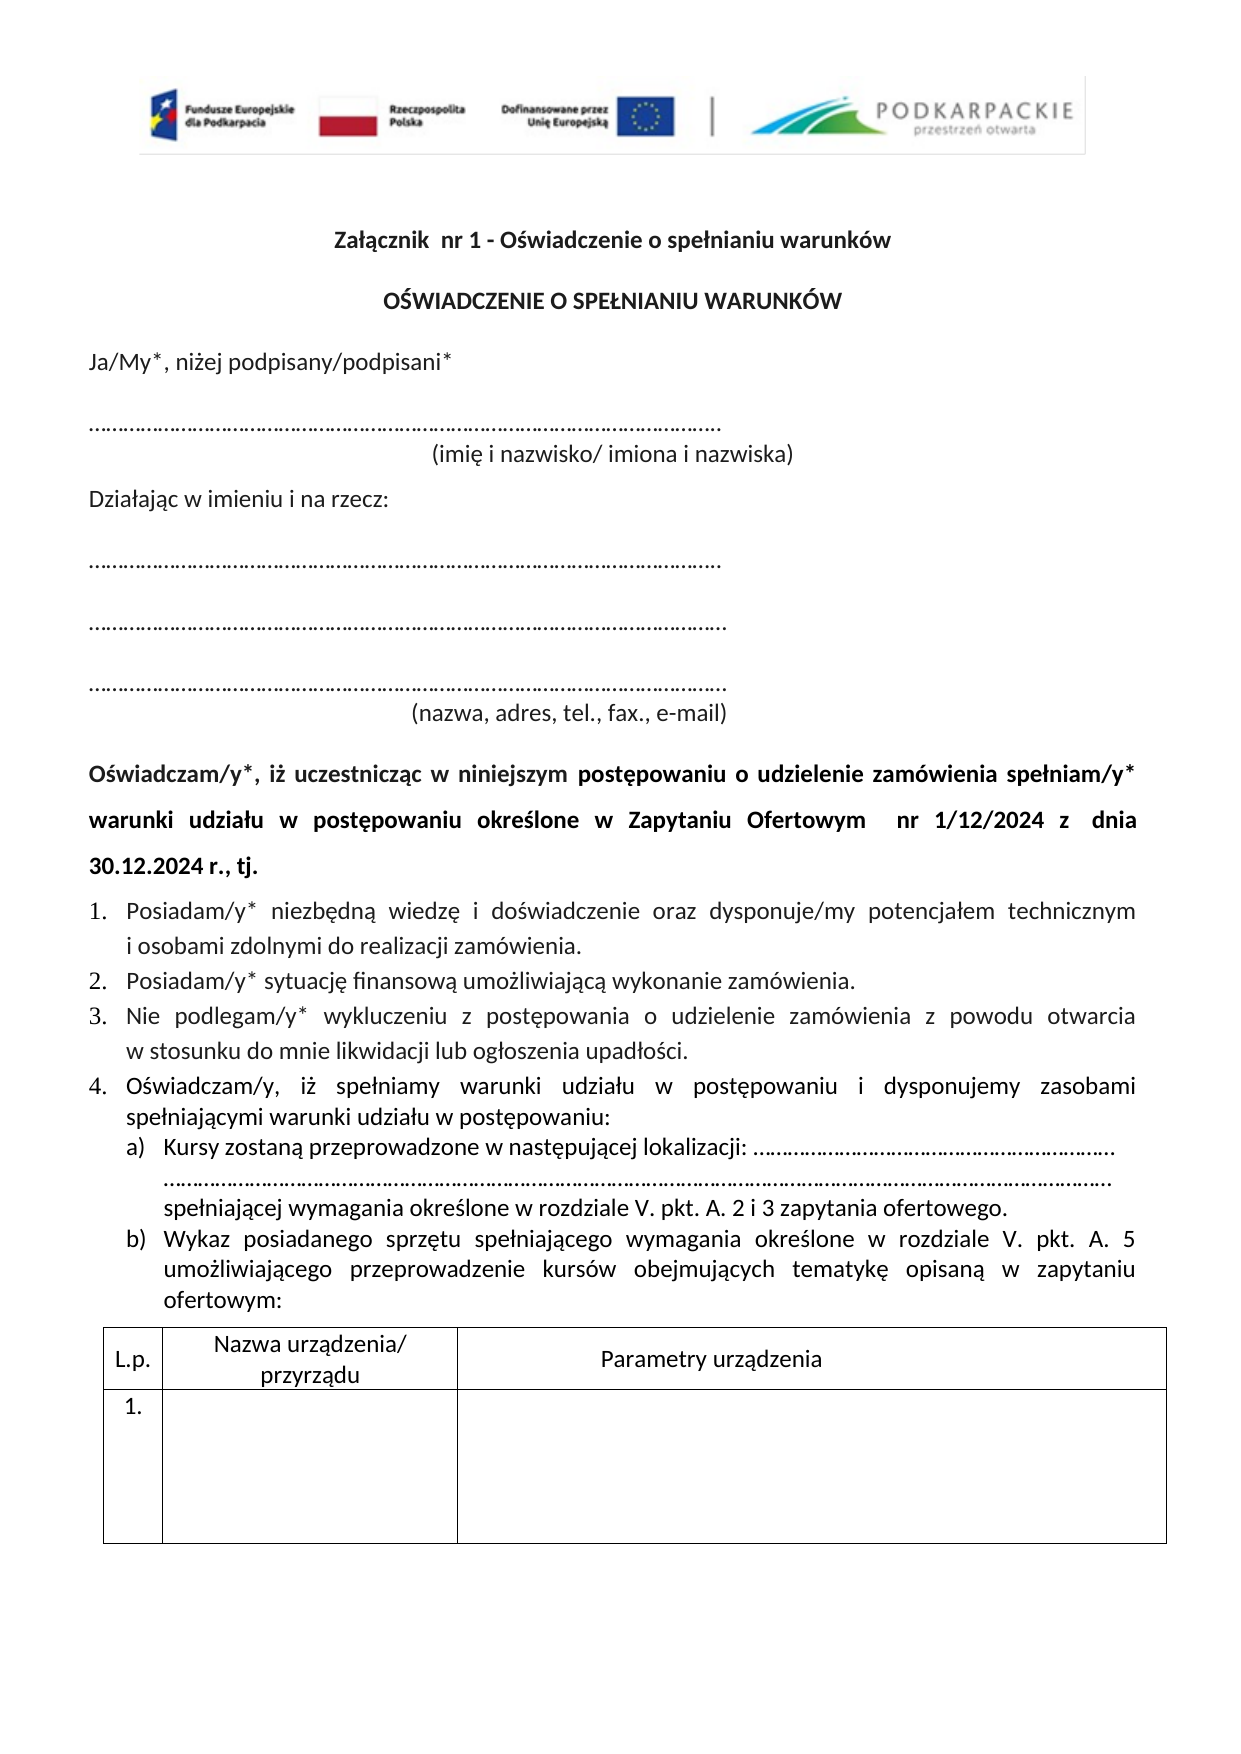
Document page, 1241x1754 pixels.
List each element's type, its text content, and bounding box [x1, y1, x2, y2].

list Posiadam/y* sytuację finansową umożliwiającą wykonanie zamówienia. [89, 966, 1137, 996]
list Oświadczam/y, iż spełniamy warunki udziału w postępowaniu i dysponujemy zasobami spełniającymi warunki udziału w postępowaniu: [89, 1071, 1137, 1132]
table_cell [458, 1390, 1166, 1543]
table_cell [163, 1390, 457, 1543]
text ……………………………………………………………………………………………….. [89, 545, 1137, 575]
text (imię i nazwisko/ imiona i nazwiska) [89, 438, 1137, 468]
text Działając w imieniu i na rzecz: [89, 484, 1137, 514]
table_cell 1. [104, 1390, 162, 1543]
text Ja/My*, niżej podpisany/podpisani* [89, 346, 1137, 377]
text ……………………………………………………………………………………………….. [89, 407, 1137, 438]
list Wykaz posiadanego sprzętu spełniającego wymagania określone w rozdziale V. pkt. A. 5 umożliwiającego przeprowadzenie kursów obejmujących tematykę opisaną w zapytaniu ofertowym: [126, 1223, 1137, 1315]
list Nie podlegam/y* wykluczeniu z postępowania o udzielenie zamówienia z powodu otwarcia w stosunku do mnie likwidacji lub ogłoszenia upadłości. [89, 1001, 1137, 1066]
table_header Nazwa urządzenia/ przyrządu [163, 1328, 457, 1389]
table_header L.p. [104, 1328, 162, 1389]
table_header Parametry urządzenia [458, 1328, 1166, 1389]
text ………………………………………………………………………………………………… [89, 606, 1137, 636]
text (nazwa, adres, tel., fax., e-mail) [89, 697, 1137, 728]
text ………………………………………………………………………………………………… [89, 667, 1137, 697]
picture [139, 76, 1087, 156]
text OŚWIADCZENIE O SPEŁNIANIU WARUNKÓW [89, 285, 1137, 316]
text Oświadczam/y*, iż uczestnicząc w niniejszym postępowaniu o udzielenie zamówienia spełniam/y* warunki udziału w postępowaniu określone w Zapytaniu Ofertowym nr 1/12/2024 z dnia 30.12.2024 r., tj. [89, 758, 1137, 880]
list Kursy zostaną przeprowadzone w następującej lokalizacji: ……………………………………………………… [126, 1132, 1137, 1162]
list ………………………………………………………………………………………………………………………………………………… spełniającej wymagania określone w rozdziale V. pkt. A. 2 i 3 zapytania ofertowego. [163, 1162, 1137, 1223]
text Załącznik nr 1 - Oświadczenie o spełnianiu warunków [89, 224, 1137, 255]
list Posiadam/y* niezbędną wiedzę i doświadczenie oraz dysponuje/my potencjałem technicznym i osobami zdolnymi do realizacji zamówienia. [89, 896, 1137, 961]
